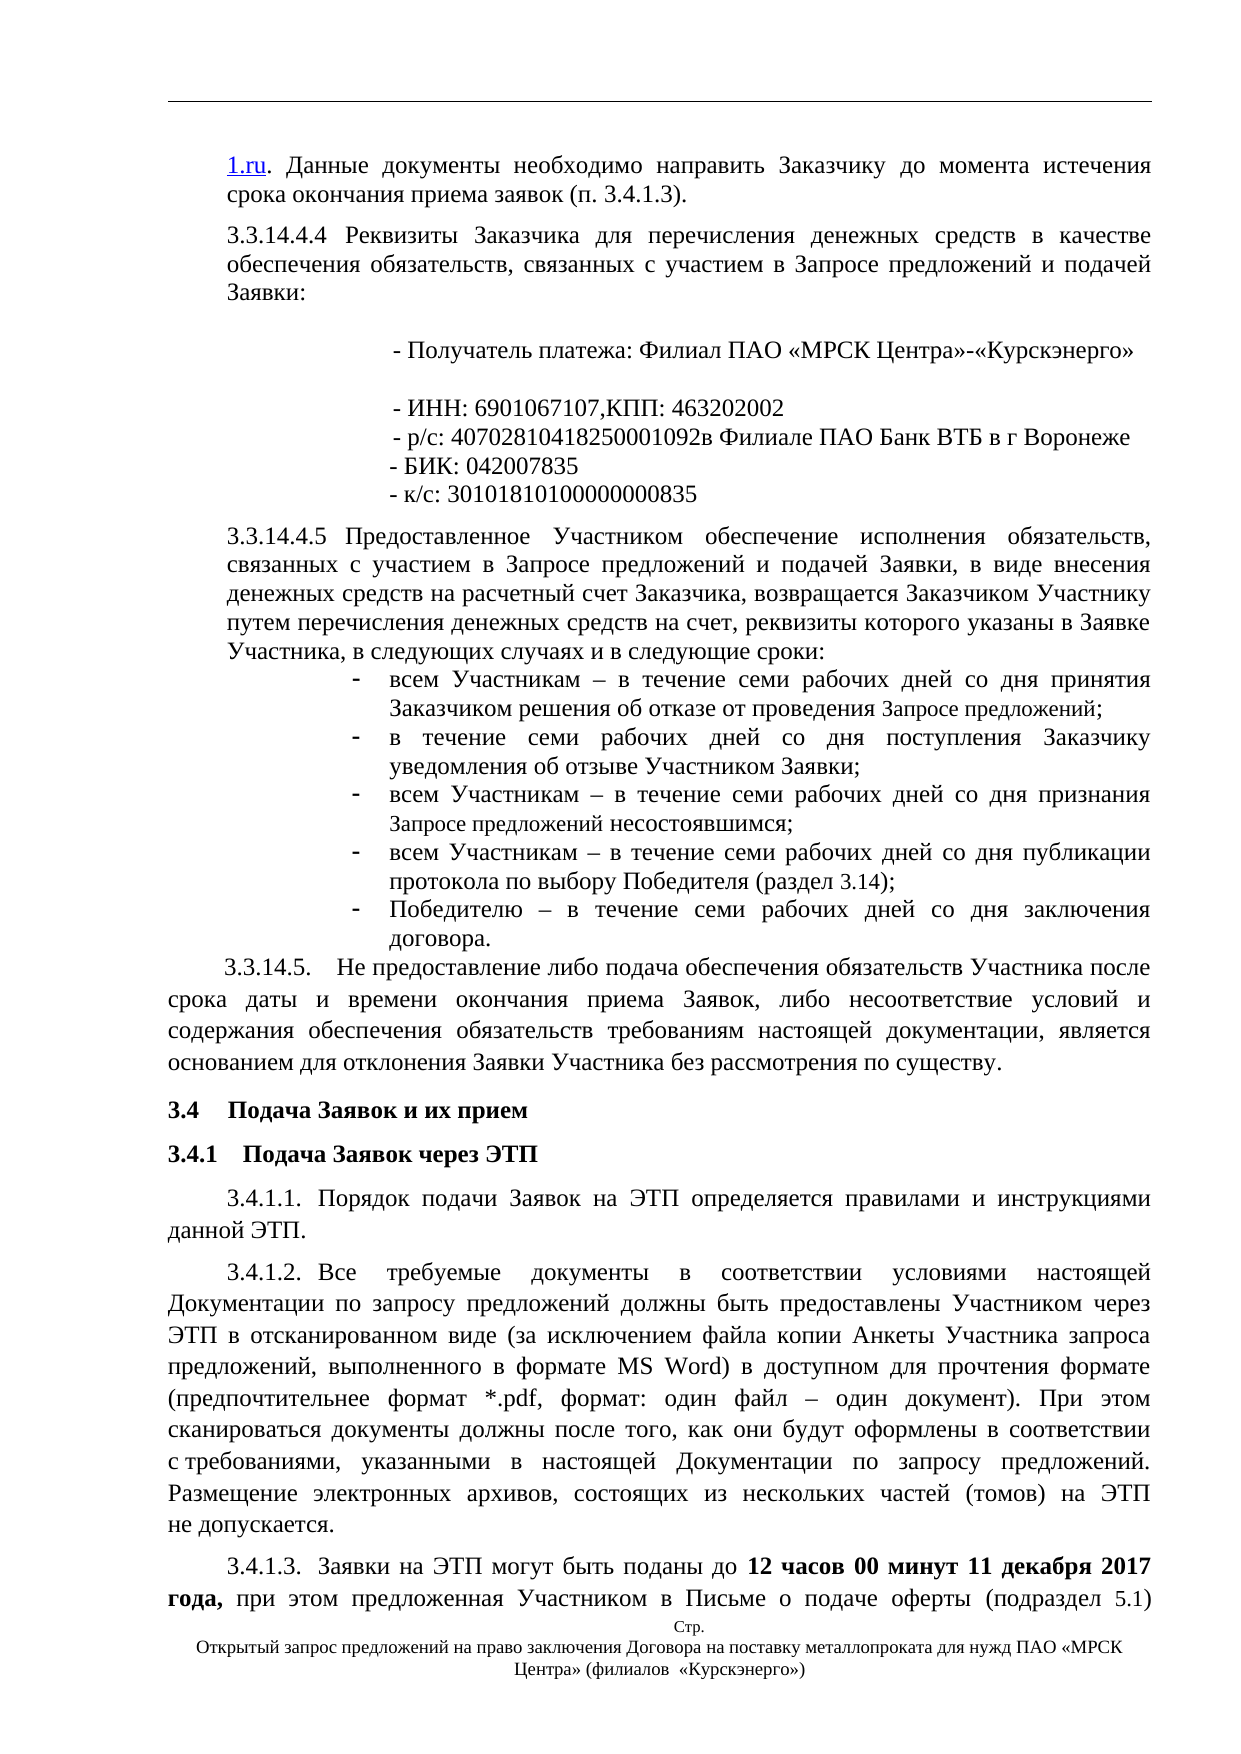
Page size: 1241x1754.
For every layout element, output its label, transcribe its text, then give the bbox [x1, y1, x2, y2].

list - ИНН: 6901067107,КПП: 463202002 [286, 393, 1152, 422]
list Победителю – в течение семи рабочих дней со дня заключения договора. [352, 894, 1152, 952]
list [227, 150, 1152, 207]
subtitle Подача Заявок через ЭТП [168, 1139, 1152, 1168]
list - Получатель платежа: Филиал ПАО «МРСК Центра»-«Курскэнерго» [393, 335, 1152, 364]
list всем Участникам – в течение семи рабочих дней со дня признания Запросе предложений несостоявшимся; [352, 779, 1152, 837]
list Порядок подачи Заявок на ЭТП определяется правилами и инструкциями данной ЭТП. [168, 1183, 1152, 1243]
list - р/с: 40702810418250001092в Филиале ПАО Банк ВТБ в г Воронеже [286, 422, 1152, 451]
list Реквизиты Заказчика для перечисления денежных средств в качестве обеспечения обязательств, связанных с участием в Запросе предложений и подачей Заявки: [227, 220, 1152, 306]
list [168, 1551, 1152, 1611]
list Все требуемые документы в соответствии условиями настоящей Документации по запросу предложений должны быть предоставлены Участником через ЭТП в отсканированном виде (за исключением файла копии Анкеты Участника запроса предложений, выполненного в формате MS Word) в доступном для прочтения формате (предпочтительнее формат *.pdf, формат: один файл – один документ). При этом сканироваться документы должны после того, как они будут оформлены в соответствии с требованиями, указанными в настоящей Документации по запросу предложений. Размещение электронных архивов, состоящих из нескольких частей (томов) на ЭТП не допускается. [168, 1257, 1152, 1538]
list в течение семи рабочих дней со дня поступления Заказчику уведомления об отзыве Участником Заявки; [352, 722, 1152, 779]
list - БИК: 042007835 [286, 451, 1152, 479]
subtitle Подача Заявок и их прием [168, 1095, 1152, 1124]
list - к/с: 30101810100000000835 [168, 479, 1152, 508]
list Предоставленное Участником обеспечение исполнения обязательств, связанных с участием в Запросе предложений и подачей Заявки, в виде внесения денежных средств на расчетный счет Заказчика, возвращается Заказчиком Участнику путем перечисления денежных средств на счет, реквизиты которого указаны в Заявке Участника, в следующих случаях и в следующие сроки: [227, 521, 1152, 664]
list всем Участникам – в течение семи рабочих дней со дня принятия Заказчиком решения об отказе от проведения Запросе предложений; [352, 664, 1152, 722]
list всем Участникам – в течение семи рабочих дней со дня публикации протокола по выбору Победителя (раздел 3.14); [352, 837, 1152, 894]
list Не предоставление либо подача обеспечения обязательств Участника после срока даты и времени окончания приема Заявок, либо несоответствие условий и содержания обеспечения обязательств требованиям настоящей документации, является основанием для отклонения Заявки Участника без рассмотрения по существу. [168, 952, 1152, 1076]
